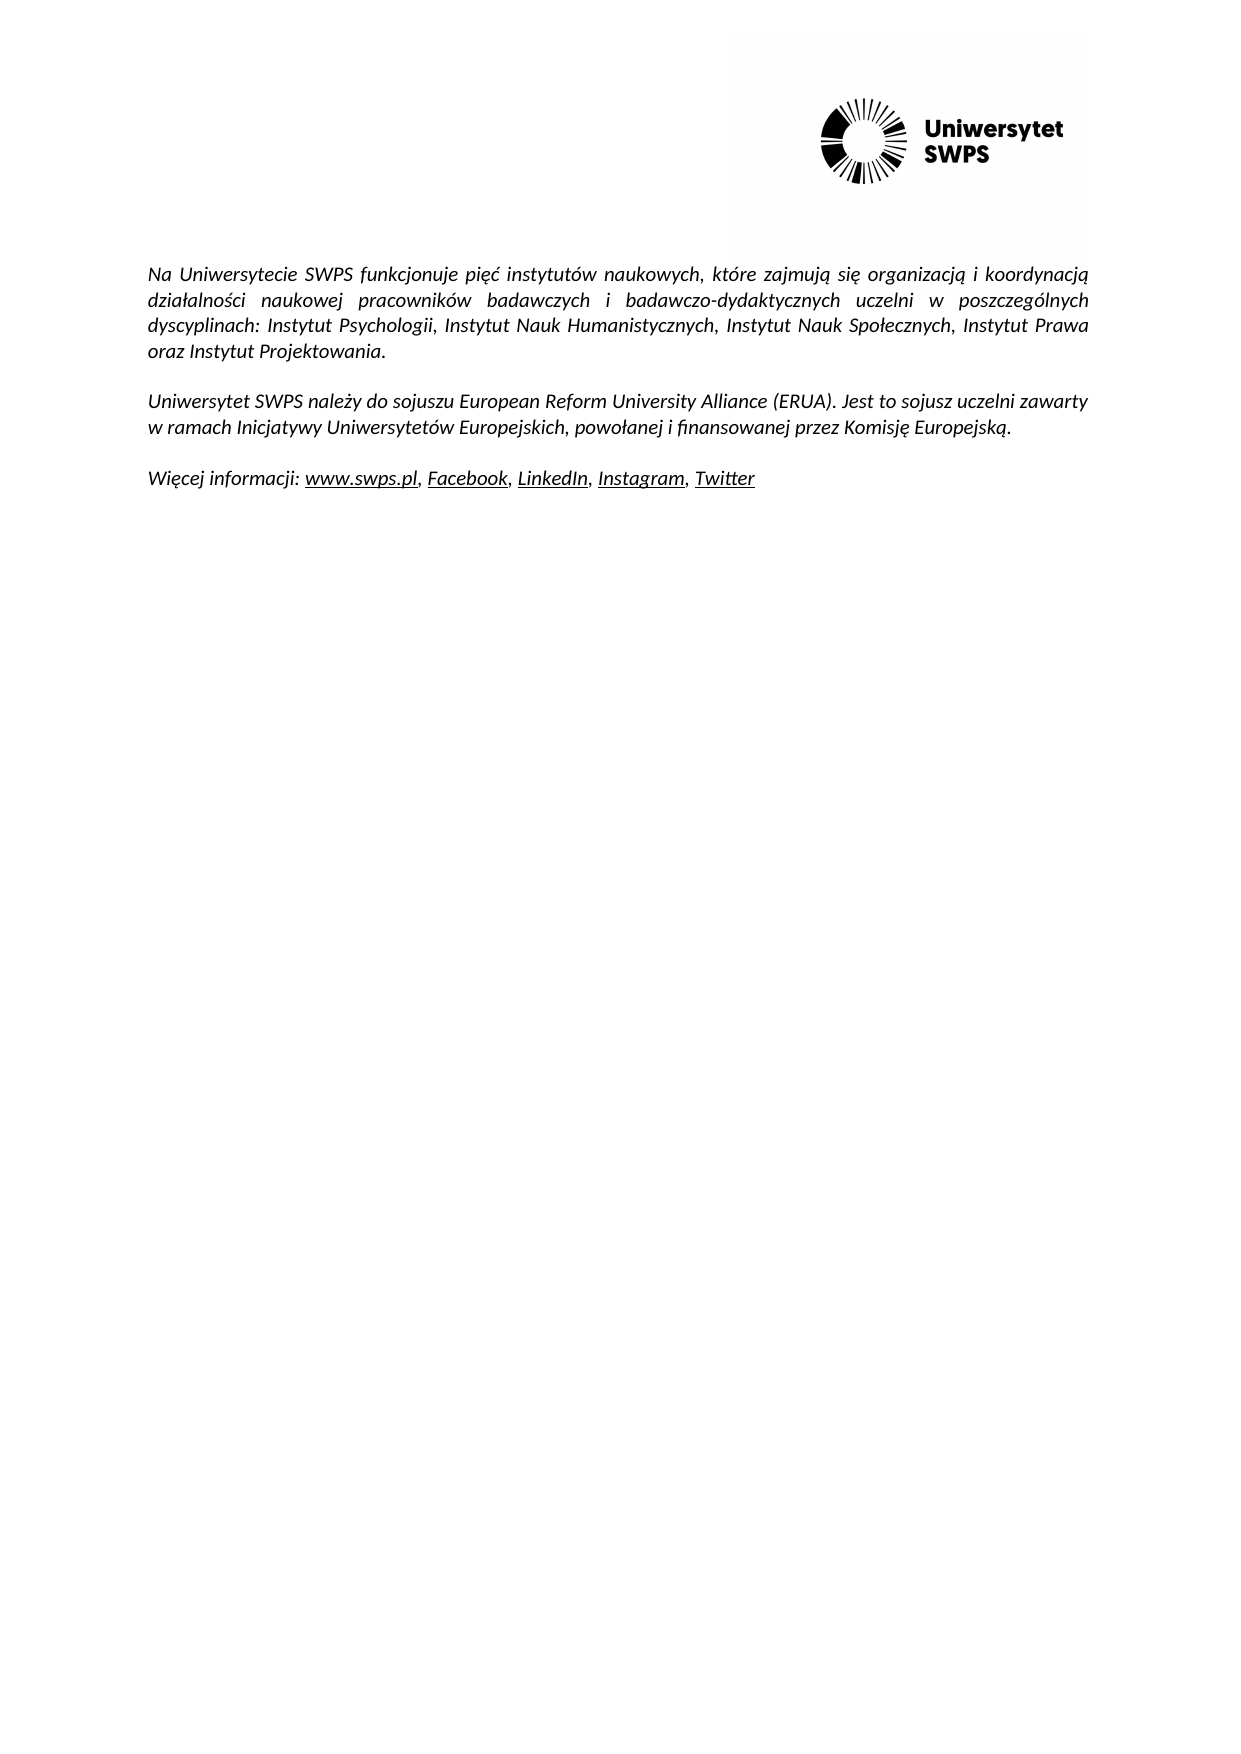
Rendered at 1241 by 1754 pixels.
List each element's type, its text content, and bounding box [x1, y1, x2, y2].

picture [731, 29, 1090, 262]
text Więcej informacji: www.swps.pl, Facebook, LinkedIn, Instagram, Twitter [148, 465, 1092, 490]
text Na Uniwersytecie SWPS funkcjonuje pięć instytutów naukowych, które zajmują się organizacją i koordynacją działalności naukowej pracowników badawczych i badawczo-dydaktycznych uczelni w poszczególnych dyscyplinach: Instytut Psychologii, Instytut Nauk Humanistycznych, Instytut Nauk Społecznych, Instytut Prawa oraz Instytut Projektowania. [148, 262, 1092, 363]
text Uniwersytet SWPS należy do sojuszu European Reform University Alliance (ERUA). Jest to sojusz uczelni zawarty w ramach Inicjatywy Uniwersytetów Europejskich, powołanej i finansowanej przez Komisję Europejską. [148, 389, 1092, 439]
